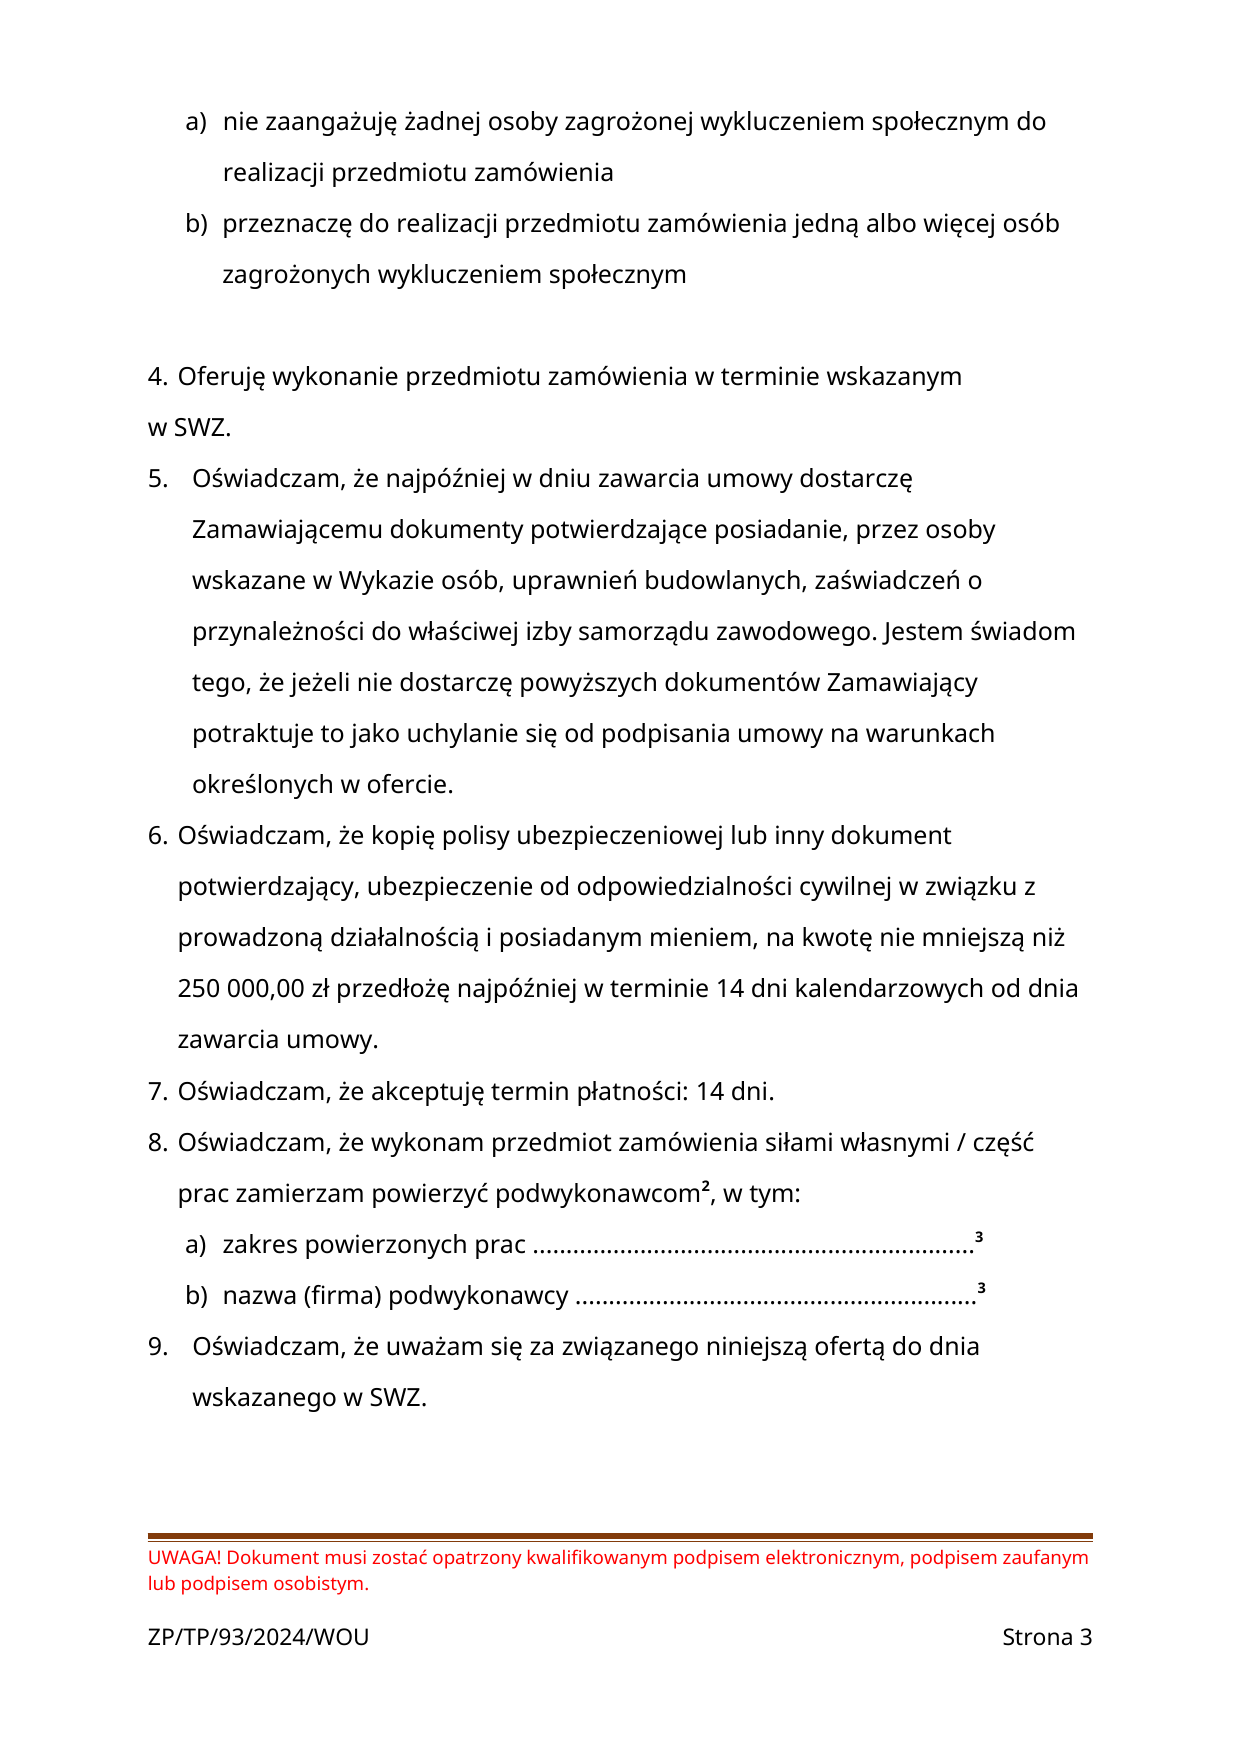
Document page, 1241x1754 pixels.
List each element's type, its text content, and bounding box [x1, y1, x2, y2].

list Oświadczam, że kopię polisy ubezpieczeniowej lub inny dokument potwierdzający, ubezpieczenie od odpowiedzialności cywilnej w związku z prowadzoną działalnością i posiadanym mieniem, na kwotę nie mniejszą niż 250 000,00 zł przedłożę najpóźniej w terminie 14 dni kalendarzowych od dnia zawarcia umowy. [148, 818, 1093, 1056]
list Oświadczam, że akceptuję termin płatności: 14 dni. [148, 1073, 1093, 1107]
list przeznaczę do realizacji przedmiotu zamówienia jedną albo więcej osób zagrożonych wykluczeniem społecznym [185, 206, 1093, 291]
list Oświadczam, że wykonam przedmiot zamówienia siłami własnymi / część prac zamierzam powierzyć podwykonawcom2, w tym: [148, 1124, 1093, 1209]
list zakres powierzonych prac ..................................................................3 [185, 1226, 1093, 1260]
list Oferuję wykonanie przedmiotu zamówienia w terminie wskazanym [148, 359, 1093, 393]
list Oświadczam, że najpóźniej w dniu zawarcia umowy dostarczę Zamawiającemu dokumenty potwierdzające posiadanie, przez osoby wskazane w Wykazie osób, uprawnień budowlanych, zaświadczeń o przynależności do właściwej izby samorządu zawodowego. Jestem świadom tego, że jeżeli nie dostarczę powyższych dokumentów Zamawiający potraktuje to jako uchylanie się od podpisania umowy na warunkach określonych w ofercie. [148, 461, 1093, 801]
list w SWZ. [148, 410, 1093, 444]
list nazwa (firma) podwykonawcy ............................................................3 [185, 1277, 1093, 1311]
list nie zaangażuję żadnej osoby zagrożonej wykluczeniem społecznym do realizacji przedmiotu zamówienia [185, 103, 1093, 188]
list Oświadczam, że uważam się za związanego niniejszą ofertą do dnia wskazanego w SWZ. [148, 1328, 1093, 1413]
